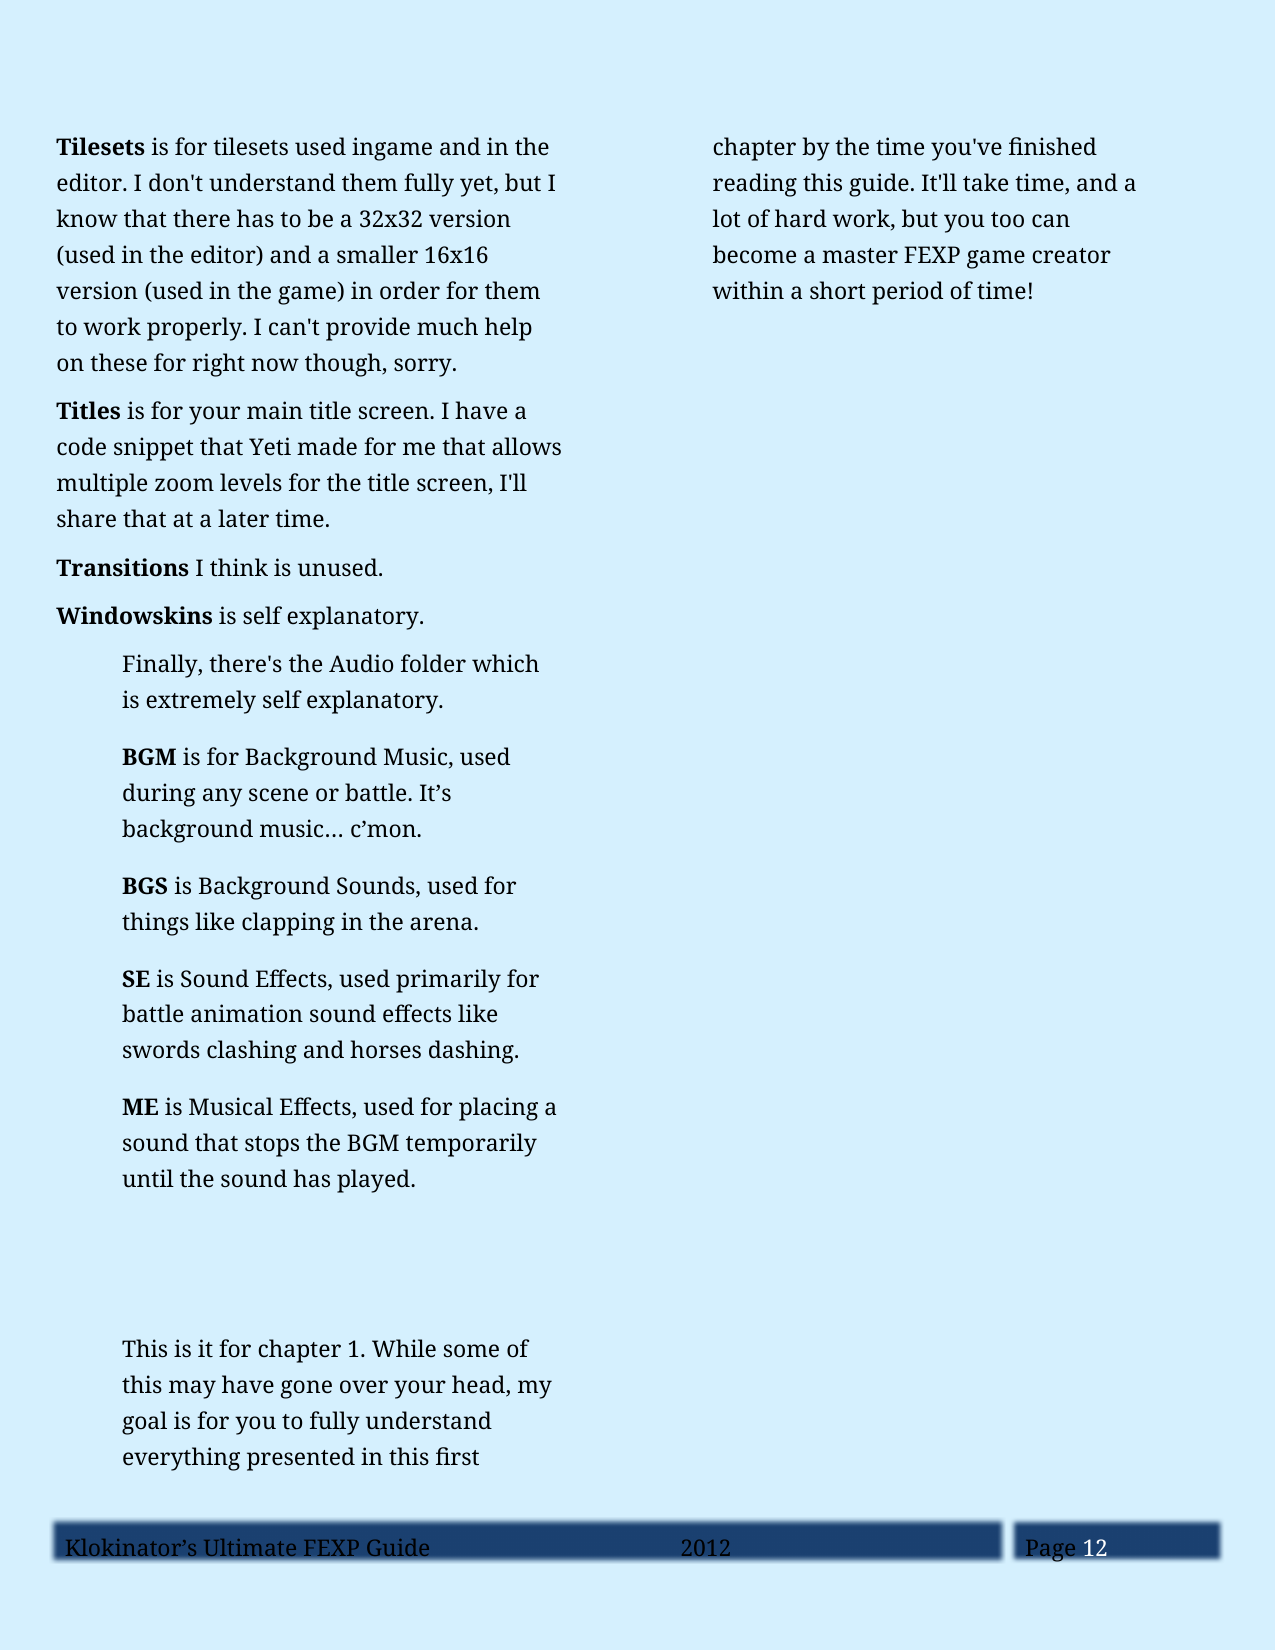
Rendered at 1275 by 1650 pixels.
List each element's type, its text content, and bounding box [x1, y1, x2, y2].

text BGM is for Background Music, used during any scene or battle. It’s background music… c’mon. [122, 741, 562, 844]
text Titles is for your main title screen. I have a code snippet that Yeti made for me that allows multiple zoom levels for the title screen, I'll share that at a later time. [56, 395, 562, 534]
text Transitions I think is unused. [56, 552, 562, 583]
text Finally, there's the Audio folder which is extremely self explanatory. [122, 648, 562, 716]
text BGS is Background Sounds, used for things like clapping in the arena. [122, 870, 562, 937]
text ME is Musical Effects, used for placing a sound that stops the BGM temporarily until the sound has played. [122, 1091, 562, 1194]
text Windowskins is self explanatory. [56, 600, 562, 631]
text Tilesets is for tilesets used ingame and in the editor. I don't understand them fully yet, but I know that there has to be a 32x32 version (used in the editor) and a smaller 16x16 version (used in the game) in order for them to work properly. I can't provide much help on these for right now though, sorry. [56, 131, 562, 378]
text This is it for chapter 1. While some of this may have gone over your head, my goal is for you to fully understand everything presented in this first chapter by the time you've finished reading this guide. It'll take time, and a lot of hard work, but you too can become a master FEXP game creator within a short period of time! [122, 1333, 562, 1472]
text SE is Sound Effects, used primarily for battle animation sound effects like swords clashing and horses dashing. [122, 962, 562, 1066]
text This is it for chapter 1. While some of this may have gone over your head, my goal is for you to fully understand everything presented in this first chapter by the time you've finished reading this guide. It'll take time, and a lot of hard work, but you too can become a master FEXP game creator within a short period of time! [712, 131, 1153, 306]
